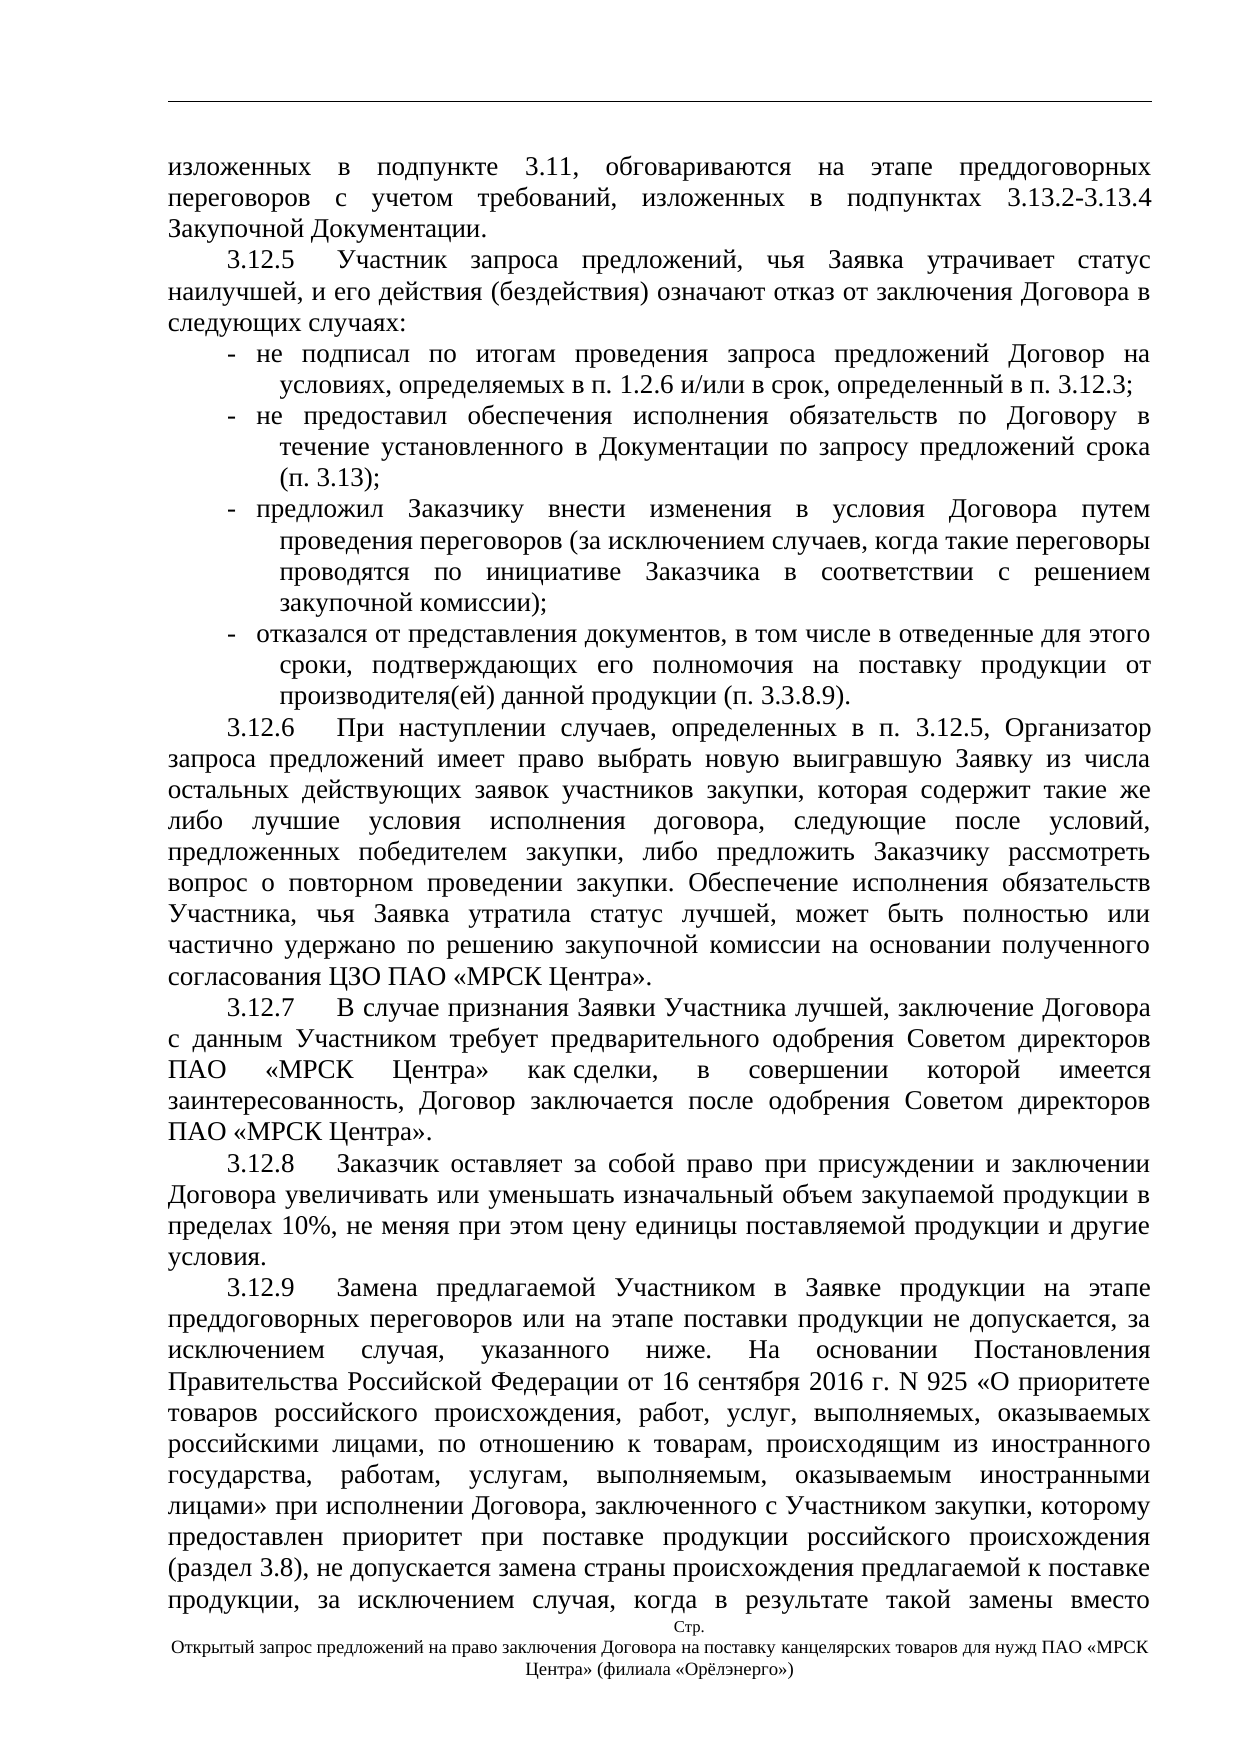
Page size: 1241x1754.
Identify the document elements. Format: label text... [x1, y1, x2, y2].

list отказался от представления документов, в том числе в отведенные для этого сроки, подтверждающих его полномочия на поставку продукции от производителя(ей) данной продукции (п. 3.3.8.9). [227, 617, 1152, 711]
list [168, 1271, 1152, 1614]
list При наступлении случаев, определенных в п. 3.12.5, Организатор запроса предложений имеет право выбрать новую выигравшую Заявку из числа остальных действующих заявок участников закупки, которая содержит такие же либо лучшие условия исполнения договора, следующие после условий, предложенных победителем закупки, либо предложить Заказчику рассмотреть вопрос о повторном проведении закупки. Обеспечение исполнения обязательств Участника, чья Заявка утратила статус лучшей, может быть полностью или частично удержано по решению закупочной комиссии на основании полученного согласования ЦЗО ПАО «МРСК Центра». [168, 711, 1152, 991]
list Участник запроса предложений, чья Заявка утрачивает статус наилучшей, и его действия (бездействия) означают отказ от заключения Договора в следующих случаях: [168, 243, 1152, 337]
list Заказчик оставляет за собой право при присуждении и заключении Договора увеличивать или уменьшать изначальный объем закупаемой продукции в пределах 10%, не меняя при этом цену единицы поставляемой продукции и другие условия. [168, 1147, 1152, 1271]
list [168, 150, 1152, 243]
list не подписал по итогам проведения запроса предложений Договор на условиях, определяемых в п. 1.2.6 и/или в срок, определенный в п. 3.12.3; [227, 337, 1152, 399]
list не предоставил обеспечения исполнения обязательств по Договору в течение установленного в Документации по запросу предложений срока (п. 3.13); [227, 399, 1152, 493]
list В случае признания Заявки Участника лучшей, заключение Договора с данным Участником требует предварительного одобрения Советом директоров ПАО «МРСК Центра» как сделки, в совершении которой имеется заинтересованность, Договор заключается после одобрения Советом директоров ПАО «МРСК Центра». [168, 991, 1152, 1147]
list предложил Заказчику внести изменения в условия Договора путем проведения переговоров (за исключением случаев, когда такие переговоры проводятся по инициативе Заказчика в соответствии с решением закупочной комиссии); [227, 493, 1152, 617]
